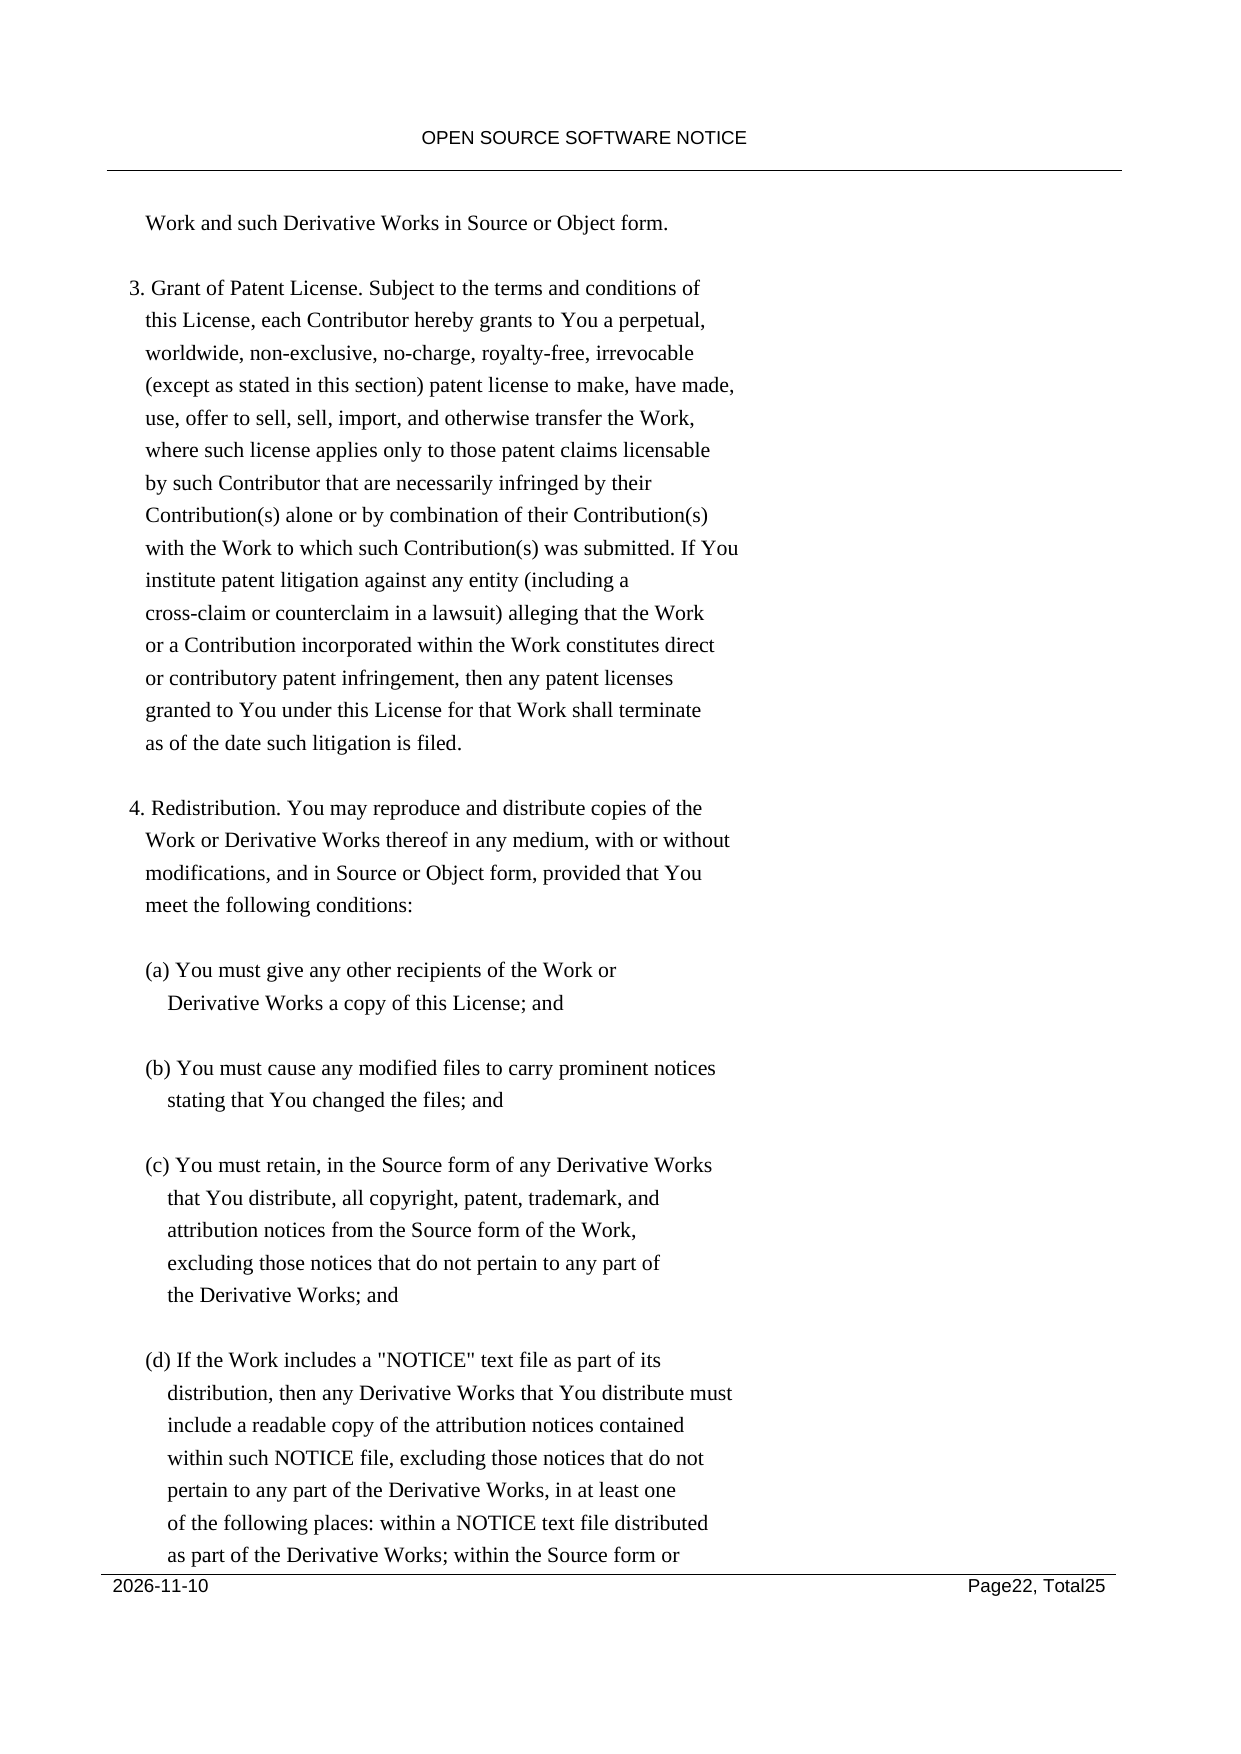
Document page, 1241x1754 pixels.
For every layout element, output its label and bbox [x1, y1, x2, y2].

text [112, 206, 1128, 1571]
